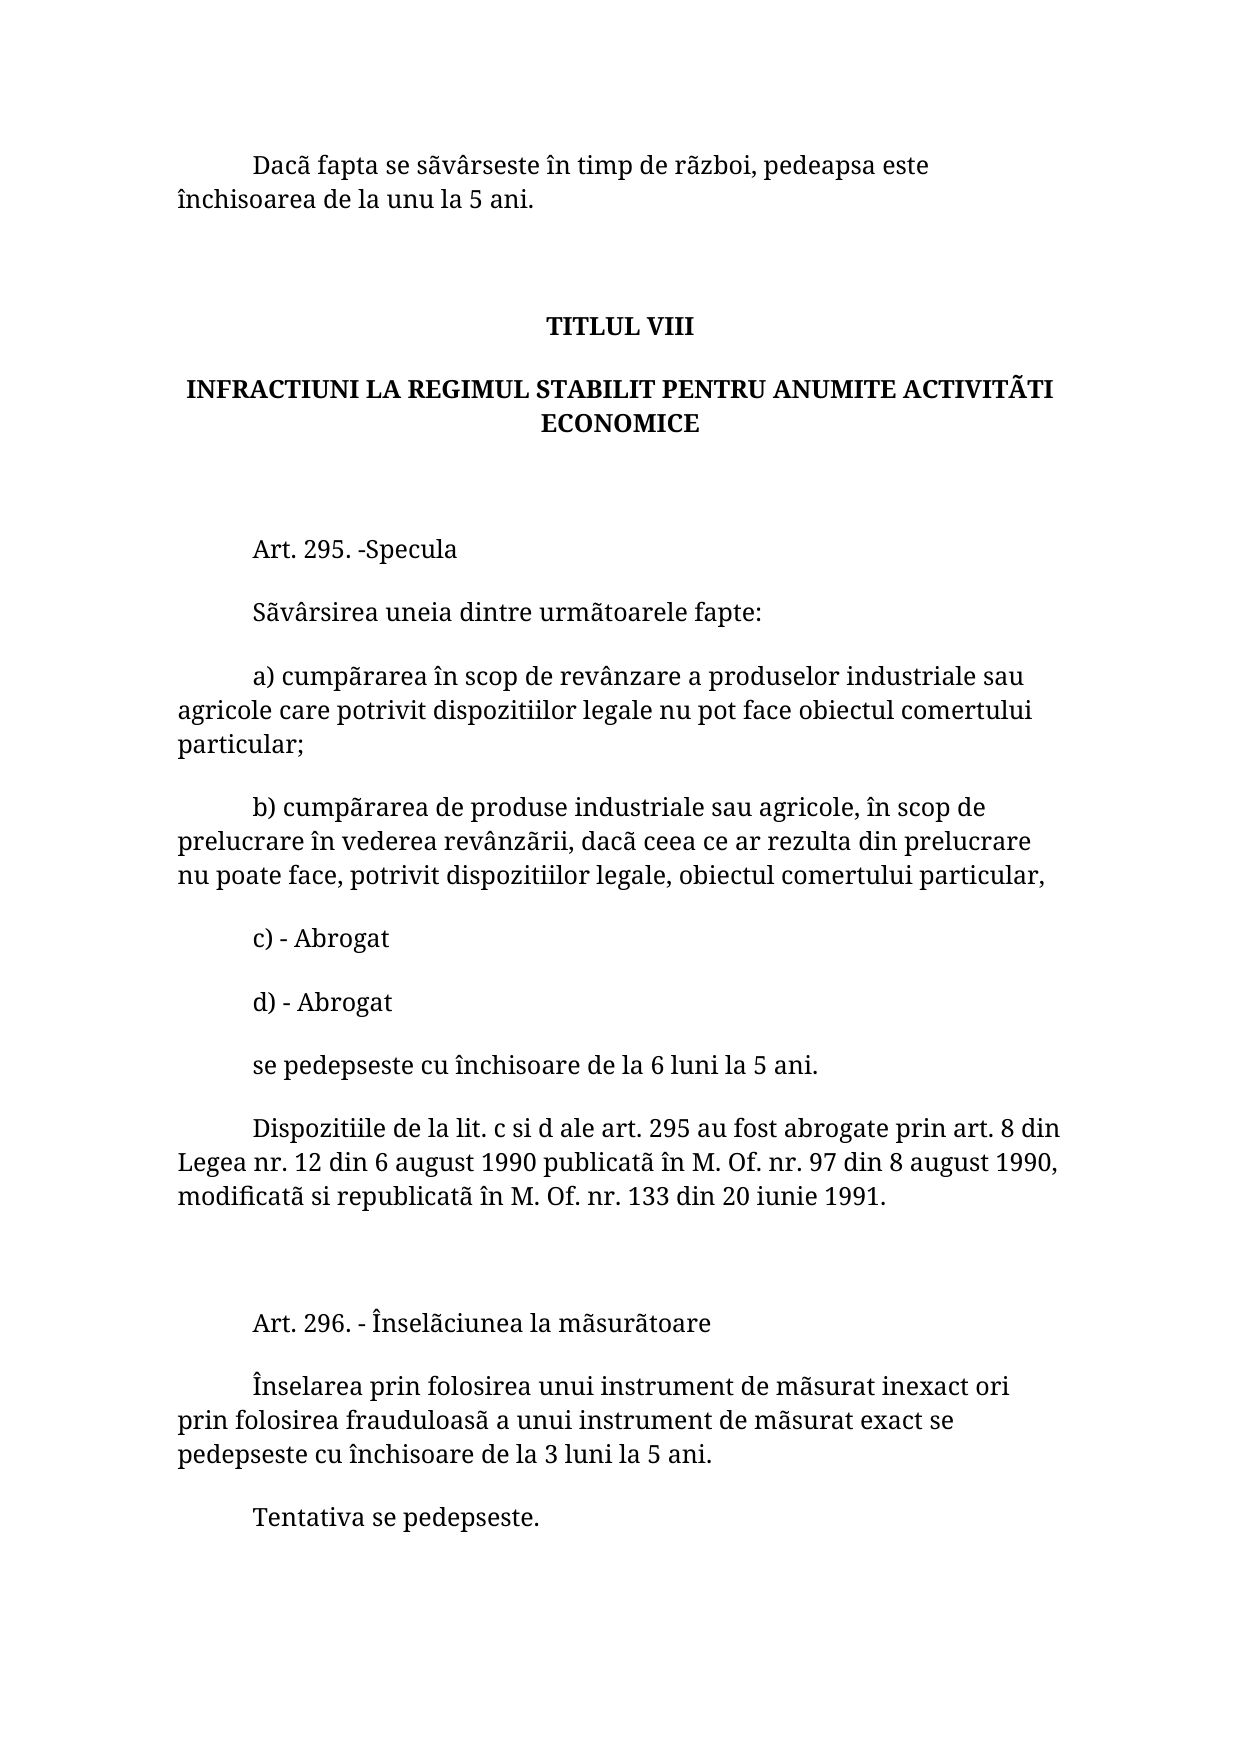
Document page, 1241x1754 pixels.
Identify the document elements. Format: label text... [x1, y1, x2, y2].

text INFRACTIUNI LA REGIMUL STABILIT PENTRU ANUMITE ACTIVITÃTI ECONOMICE [177, 371, 1063, 439]
text c) - Abrogat [177, 921, 1063, 955]
text Înselarea prin folosirea unui instrument de mãsurat inexact ori prin folosirea frauduloasã a unui instrument de mãsurat exact se pedepseste cu închisoare de la 3 luni la 5 ani. [177, 1368, 1063, 1471]
text Tentativa se pedepseste. [177, 1500, 1063, 1534]
text Art. 295. -Specula [177, 532, 1063, 566]
text se pedepseste cu închisoare de la 6 luni la 5 ani. [177, 1047, 1063, 1082]
text d) - Abrogat [177, 984, 1063, 1018]
text Dacã fapta se sãvârseste în timp de rãzboi, pedeapsa este închisoarea de la unu la 5 ani. [177, 148, 1063, 216]
text b) cumpãrarea de produse industriale sau agricole, în scop de prelucrare în vederea revânzãrii, dacã ceea ce ar rezulta din prelucrare nu poate face, potrivit dispozitiilor legale, obiectul comertului particular, [177, 790, 1063, 892]
text Sãvârsirea uneia dintre urmãtoarele fapte: [177, 595, 1063, 629]
text Art. 296. - Înselãciunea la mãsurãtoare [177, 1305, 1063, 1339]
text Dispozitiile de la lit. c si d ale art. 295 au fost abrogate prin art. 8 din Legea nr. 12 din 6 august 1990 publicatã în M. Of. nr. 97 din 8 august 1990, modificatã si republicatã în M. Of. nr. 133 din 20 iunie 1991. [177, 1111, 1063, 1213]
text a) cumpãrarea în scop de revânzare a produselor industriale sau agricole care potrivit dispozitiilor legale nu pot face obiectul comertului particular; [177, 658, 1063, 761]
text TITLUL VIII [177, 308, 1063, 342]
